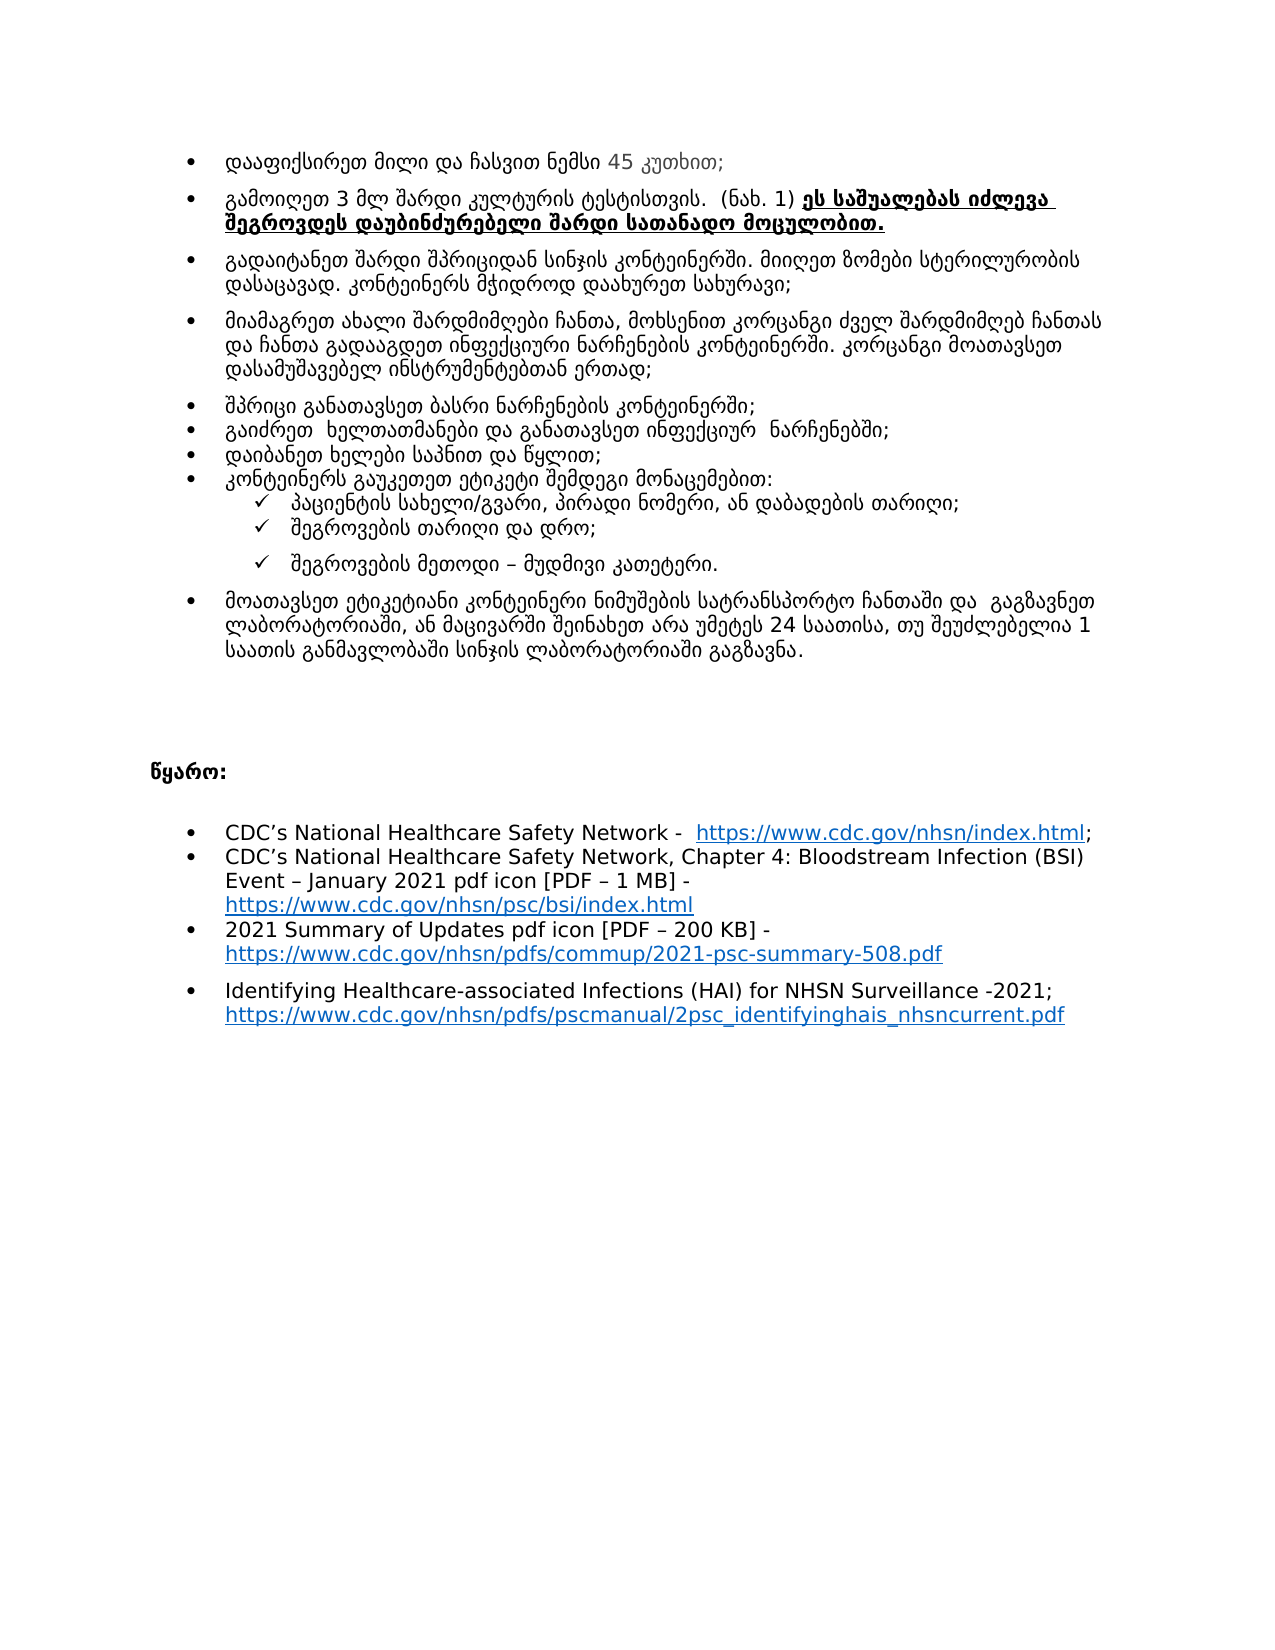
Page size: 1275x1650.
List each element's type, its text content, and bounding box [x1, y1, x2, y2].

list CDC’s National Healthcare Safety Network, Chapter 4: Bloodstream Infection (BSI) Event – January 2021 pdf icon [PDF – 1 MB] - https://www.cdc.gov/nhsn/psc/bsi/index.html [187, 845, 1125, 918]
list გაიძრეთ ხელთათმანები და განათავსეთ ინფექციურ ნარჩენებში; [187, 418, 1125, 443]
list პაციენტის სახელი/გვარი, პირადი ნომერი, ან დაბადების თარიღი; [253, 491, 1125, 516]
list მოათავსეთ ეტიკეტიანი კონტეინერი ნიმუშების სატრანსპორტო ჩანთაში და გაგზავნეთ ლაბორატორიაში, ან მაცივარში შეინახეთ არა უმეტეს 24 საათისა, თუ შეუძლებელია 1 საათის განმავლობაში სინჯის ლაბორატორიაში გაგზავნა. [187, 589, 1125, 662]
list შპრიცი განათავსეთ ბასრი ნარჩენების კონტეინერში; [187, 394, 1125, 418]
list შეგროვების მეთოდი – მუდმივი კათეტერი. [253, 552, 1125, 577]
list CDC’s National Healthcare Safety Network - https://www.cdc.gov/nhsn/index.html; [187, 821, 1125, 845]
list გამოიღეთ 3 მლ შარდი კულტურის ტესტისთვის. (ნახ. 1) ეს საშუალებას იძლევა შეგროვდეს დაუბინძურებელი შარდი სათანადო მოცულობით. [187, 187, 1125, 235]
list კონტეინერს გაუკეთეთ ეტიკეტი შემდეგი მონაცემებით: [187, 467, 1125, 491]
list დააფიქსირეთ მილი და ჩასვით ნემსი 45 კუთხით; [187, 150, 1125, 174]
list შეგროვების თარიღი და დრო; [253, 516, 1125, 540]
list გადაიტანეთ შარდი შპრიციდან სინჯის კონტეინერში. მიიღეთ ზომები სტერილურობის დასაცავად. კონტეინერს მჭიდროდ დაახურეთ სახურავი; [187, 248, 1125, 296]
list 2021 Summary of Updates pdf icon [PDF – 200 KB] - https://www.cdc.gov/nhsn/pdfs/commup/2021-psc-summary-508.pdf [187, 918, 1125, 966]
list წყარო: [150, 760, 1125, 784]
list Identifying Healthcare-associated Infections (HAI) for NHSN Surveillance -2021; https://www.cdc.gov/nhsn/pdfs/pscmanual/2psc_identifyinghais_nhsncurrent.pdf [187, 979, 1125, 1027]
list მიამაგრეთ ახალი შარდმიმღები ჩანთა, მოხსენით კორცანგი ძველ შარდმიმღებ ჩანთას და ჩანთა გადააგდეთ ინფექციური ნარჩენების კონტეინერში. კორცანგი მოათავსეთ დასამუშავებელ ინსტრუმენტებთან ერთად; [187, 309, 1125, 382]
list დაიბანეთ ხელები საპნით და წყლით; [187, 443, 1125, 467]
